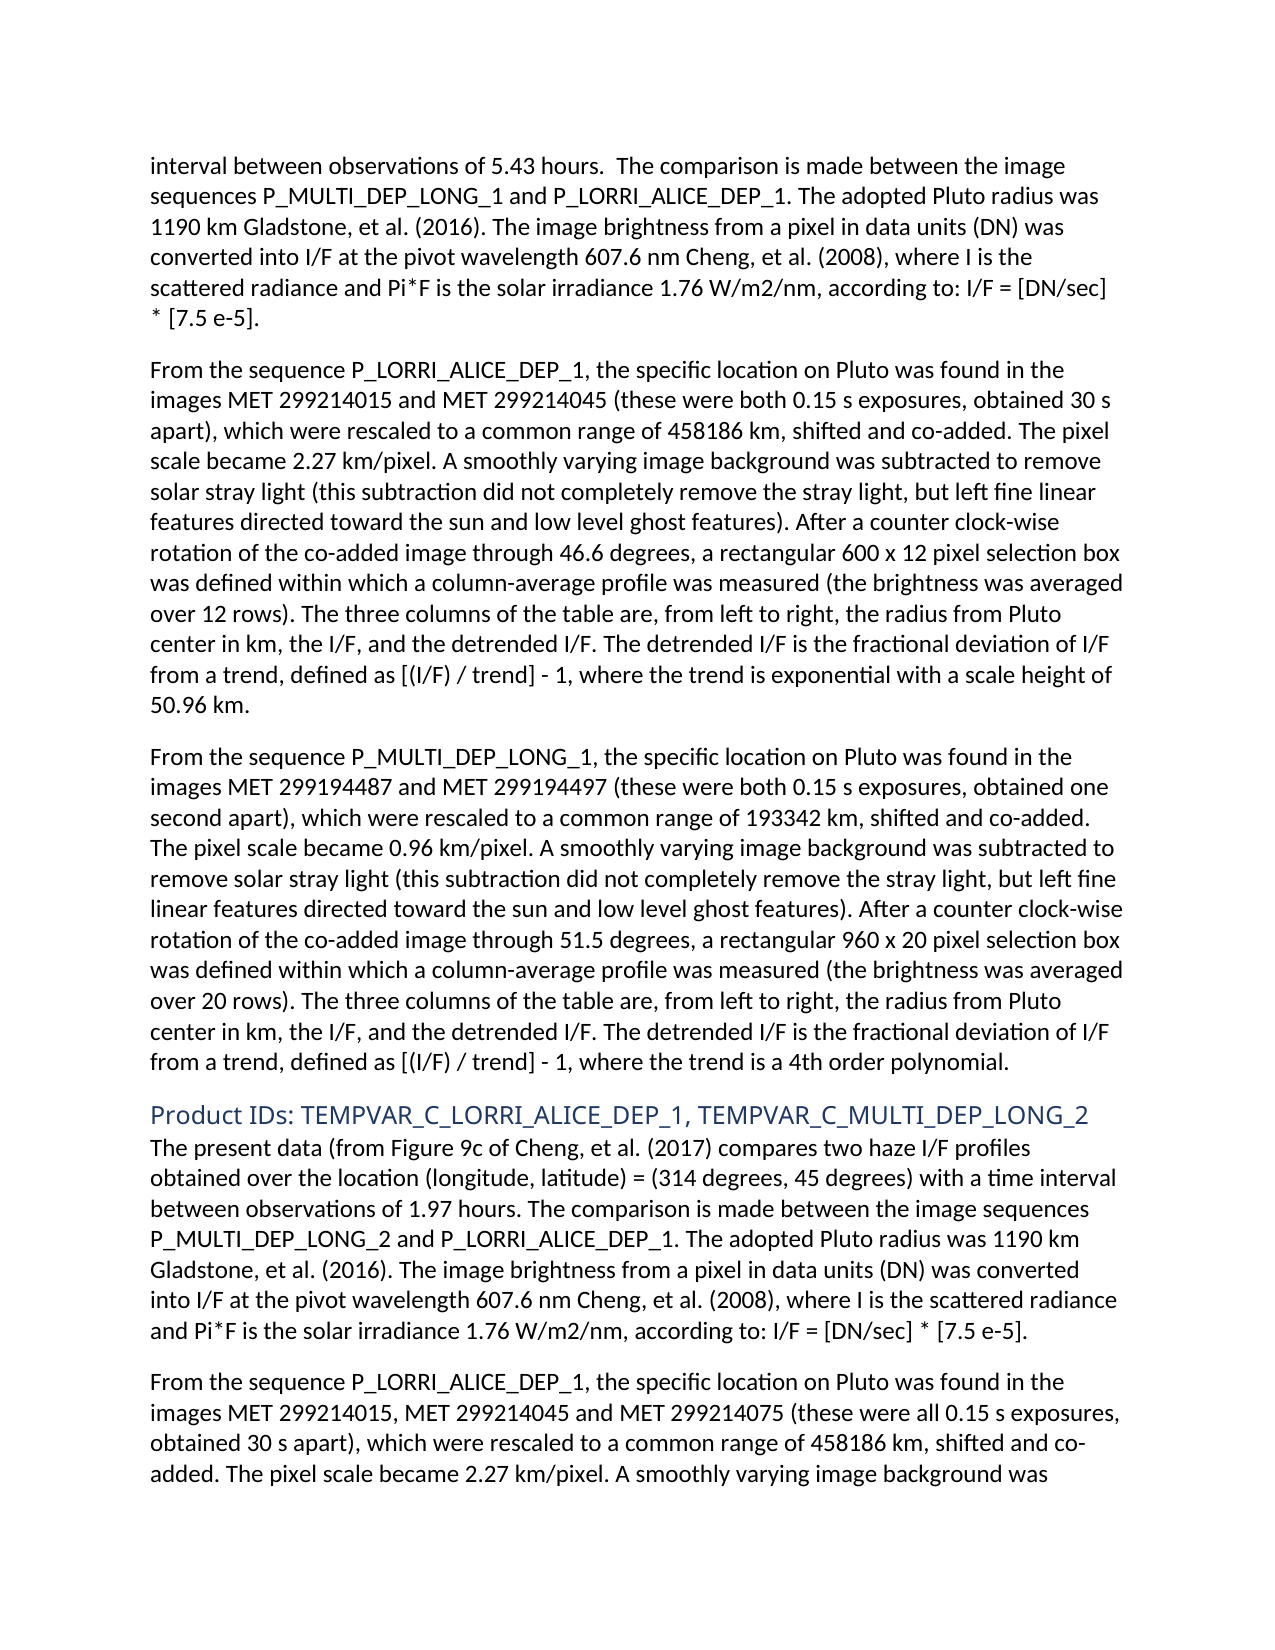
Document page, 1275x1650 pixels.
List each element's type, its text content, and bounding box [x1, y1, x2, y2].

text The present data (from Figure 9c of Cheng, et al. (2017) compares two haze I/F profiles obtained over the location (longitude, latitude) = (314 degrees, 45 degrees) with a time interval between observations of 1.97 hours. The comparison is made between the image sequences P_MULTI_DEP_LONG_2 and P_LORRI_ALICE_DEP_1. The adopted Pluto radius was 1190 km Gladstone, et al. (2016). The image brightness from a pixel in data units (DN) was converted into I/F at the pivot wavelength 607.6 nm Cheng, et al. (2008), where I is the scattered radiance and Pi*F is the solar irradiance 1.76 W/m2/nm, according to: I/F = [DN/sec] * [7.5 e-5]. [150, 1132, 1125, 1345]
text From the sequence P_MULTI_DEP_LONG_1, the specific location on Pluto was found in the images MET 299194487 and MET 299194497 (these were both 0.15 s exposures, obtained one second apart), which were rescaled to a common range of 193342 km, shifted and co-added. The pixel scale became 0.96 km/pixel. A smoothly varying image background was subtracted to remove solar stray light (this subtraction did not completely remove the stray light, but left fine linear features directed toward the sun and low level ghost features). After a counter clock-wise rotation of the co-added image through 51.5 degrees, a rectangular 960 x 20 pixel selection box was defined within which a column-average profile was measured (the brightness was averaged over 20 rows). The three columns of the table are, from left to right, the radius from Pluto center in km, the I/F, and the detrended I/F. The detrended I/F is the fractional deviation of I/F from a trend, defined as [(I/F) / trend] - 1, where the trend is a 4th order polynomial. [150, 741, 1125, 1077]
text From the sequence P_LORRI_ALICE_DEP_1, the specific location on Pluto was found in the images MET 299214015 and MET 299214045 (these were both 0.15 s exposures, obtained 30 s apart), which were rescaled to a common range of 458186 km, shifted and co-added. The pixel scale became 2.27 km/pixel. A smoothly varying image background was subtracted to remove solar stray light (this subtraction did not completely remove the stray light, but left fine linear features directed toward the sun and low level ghost features). After a counter clock-wise rotation of the co-added image through 46.6 degrees, a rectangular 600 x 12 pixel selection box was defined within which a column-average profile was measured (the brightness was averaged over 12 rows). The three columns of the table are, from left to right, the radius from Pluto center in km, the I/F, and the detrended I/F. The detrended I/F is the fractional deviation of I/F from a trend, defined as [(I/F) / trend] - 1, where the trend is exponential with a scale height of 50.96 km. [150, 354, 1125, 720]
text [150, 1366, 1125, 1488]
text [150, 150, 1125, 333]
subtitle Product IDs: TEMPVAR_C_LORRI_ALICE_DEP_1, TEMPVAR_C_MULTI_DEP_LONG_2 [150, 1098, 1125, 1132]
